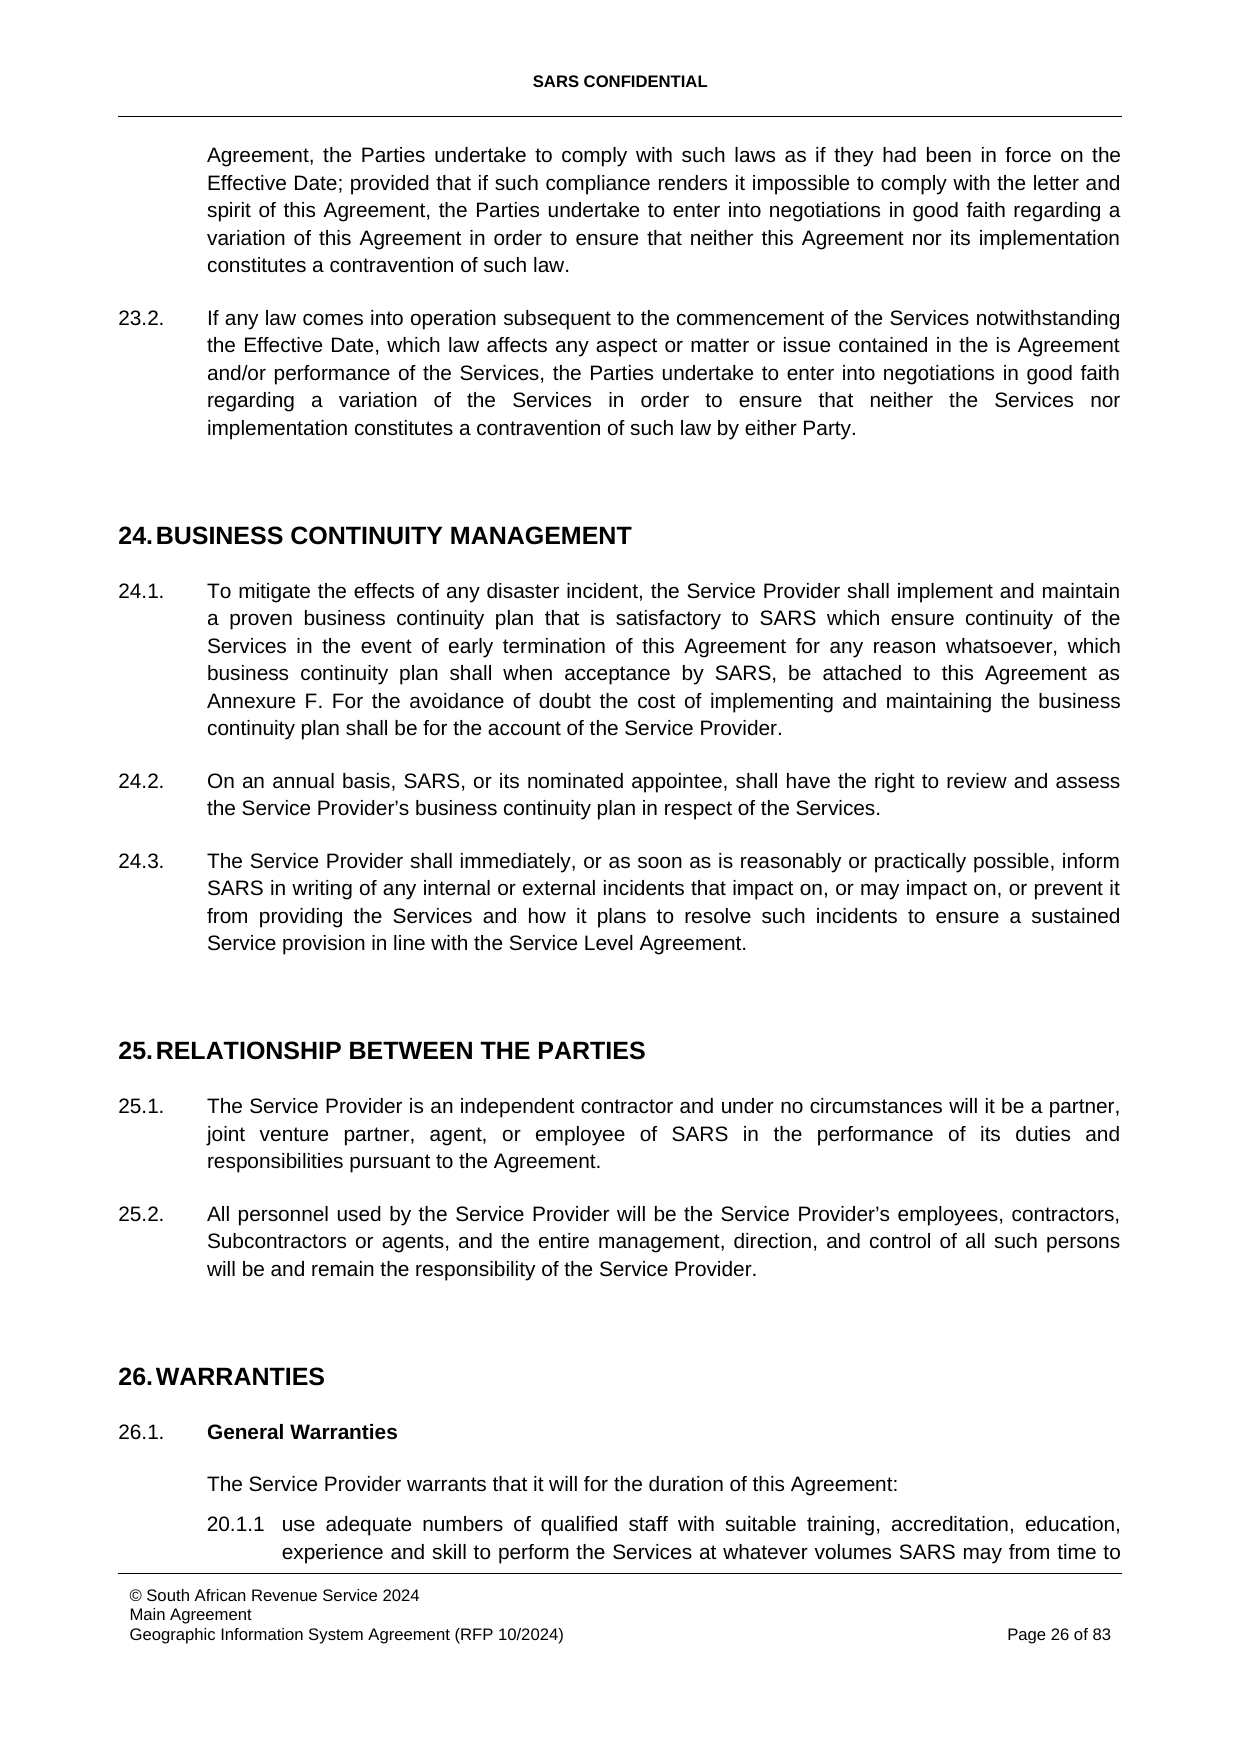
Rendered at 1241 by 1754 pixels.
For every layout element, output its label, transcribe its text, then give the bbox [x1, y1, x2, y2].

text General Warranties [118, 1420, 1122, 1444]
subtitle RELATIONSHIP BETWEEN THE PARTIES [118, 1036, 1122, 1065]
subtitle BUSINESS CONTINUITY MANAGEMENT [118, 521, 1122, 549]
text The Service Provider shall immediately, or as soon as is reasonably or practically possible, inform SARS in writing of any internal or external incidents that impact on, or may impact on, or prevent it from providing the Services and how it plans to resolve such incidents to ensure a sustained Service provision in line with the Service Level Agreement. [118, 849, 1122, 955]
list The Service Provider warrants that it will for the duration of this Agreement: [207, 1472, 1122, 1496]
text The Service Provider is an independent contractor and under no circumstances will it be a partner, joint venture partner, agent, or employee of SARS in the performance of its duties and responsibilities pursuant to the Agreement. [118, 1094, 1122, 1173]
text All personnel used by the Service Provider will be the Service Provider’s employees, contractors, Subcontractors or agents, and the entire management, direction, and control of all such persons will be and remain the responsibility of the Service Provider. [118, 1202, 1122, 1281]
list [207, 1512, 1122, 1564]
text On an annual basis, SARS, or its nominated appointee, shall have the right to review and assess the Service Provider’s business continuity plan in respect of the Services. [118, 769, 1122, 820]
text To mitigate the effects of any disaster incident, the Service Provider shall implement and maintain a proven business continuity plan that is satisfactory to SARS which ensure continuity of the Services in the event of early termination of this Agreement for any reason whatsoever, which business continuity plan shall when acceptance by SARS, be attached to this Agreement as Annexure F. For the avoidance of doubt the cost of implementing and maintaining the business continuity plan shall be for the account of the Service Provider. [118, 579, 1122, 740]
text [118, 143, 1122, 277]
subtitle WARRANTIES [118, 1362, 1122, 1390]
text If any law comes into operation subsequent to the commencement of the Services notwithstanding the Effective Date, which law affects any aspect or matter or issue contained in the is Agreement and/or performance of the Services, the Parties undertake to enter into negotiations in good faith regarding a variation of the Services in order to ensure that neither the Services nor implementation constitutes a contravention of such law by either Party. [118, 306, 1122, 439]
